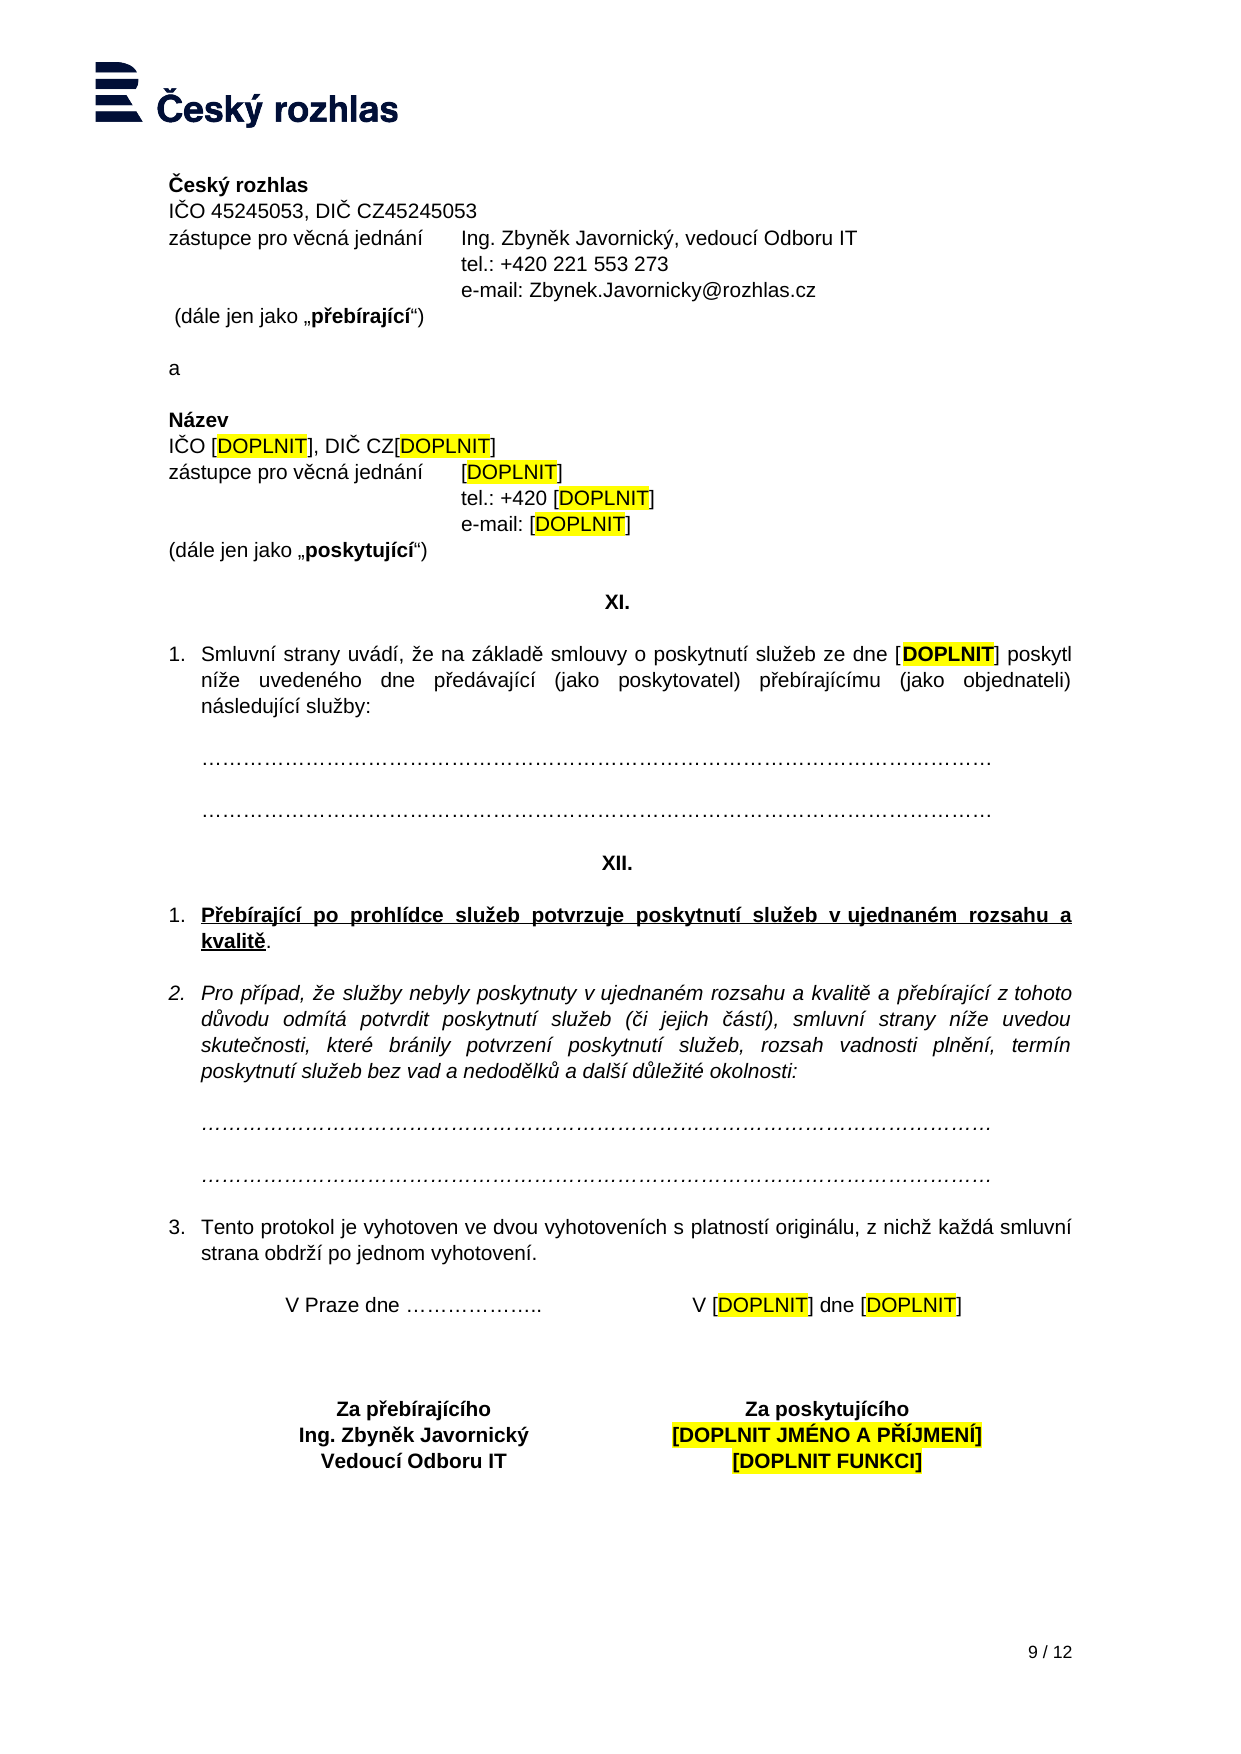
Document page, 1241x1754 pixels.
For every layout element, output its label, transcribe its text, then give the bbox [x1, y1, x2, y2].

subtitle …………………………………………………………………………………………………… [201, 1162, 1072, 1188]
text zástupce pro věcná jednání [DOPLNIT] [168, 458, 1072, 484]
list Přebírající po prohlídce služeb potvrzuje poskytnutí služeb v ujednaném rozsahu a kvalitě. [168, 901, 1072, 953]
text a [168, 354, 1072, 380]
text Český rozhlas [168, 172, 1072, 198]
table_cell Za poskytujícího [DOPLNIT JMÉNO A PŘÍJMENÍ] [DOPLNIT FUNKCI] [621, 1318, 1033, 1474]
text tel.: +420 [DOPLNIT] [168, 484, 1072, 511]
text e-mail: [DOPLNIT] [168, 511, 1072, 537]
text zástupce pro věcná jednání Ing. Zbyněk Javornický, vedoucí Odboru IT [168, 224, 1072, 250]
subtitle …………………………………………………………………………………………………… [201, 1109, 1072, 1136]
text tel.: +420 221 553 273 [168, 250, 1072, 276]
table_header V [DOPLNIT] dne [DOPLNIT] [621, 1292, 1033, 1318]
table_header V Praze dne ……………….. [207, 1292, 621, 1318]
text (dále jen jako „přebírající“) [168, 302, 1072, 328]
text (dále jen jako „poskytující“) [168, 537, 1072, 563]
list …………………………………………………………………………………………………… [201, 797, 1072, 823]
list Pro případ, že služby nebyly poskytnuty v ujednaném rozsahu a kvalitě a přebírající z tohoto důvodu odmítá potvrdit poskytnutí služeb (či jejich částí), smluvní strany níže uvedou skutečnosti, které bránily potvrzení poskytnutí služeb, rozsah vadnosti plnění, termín poskytnutí služeb bez vad a nedodělků a další důležité okolnosti: [168, 979, 1072, 1083]
list Smluvní strany uvádí, že na základě smlouvy o poskytnutí služeb ze dne [DOPLNIT] poskytl níže uvedeného dne předávající (jako poskytovatel) přebírajícímu (jako objednateli) následující služby: [168, 641, 1072, 719]
text e-mail: Zbynek.Javornicky@rozhlas.cz [168, 276, 1072, 302]
text IČO 45245053, DIČ CZ45245053 [168, 198, 1072, 224]
table_cell Za přebírajícího Ing. Zbyněk Javornický Vedoucí Odboru IT [207, 1318, 621, 1474]
picture [95, 62, 398, 128]
text Název [168, 406, 1072, 432]
list Tento protokol je vyhotoven ve dvou vyhotoveních s platností originálu, z nichž každá smluvní strana obdrží po jednom vyhotovení. [168, 1214, 1072, 1266]
list …………………………………………………………………………………………………… [201, 745, 1072, 771]
text IČO [DOPLNIT], DIČ CZ[DOPLNIT] [168, 432, 1072, 458]
